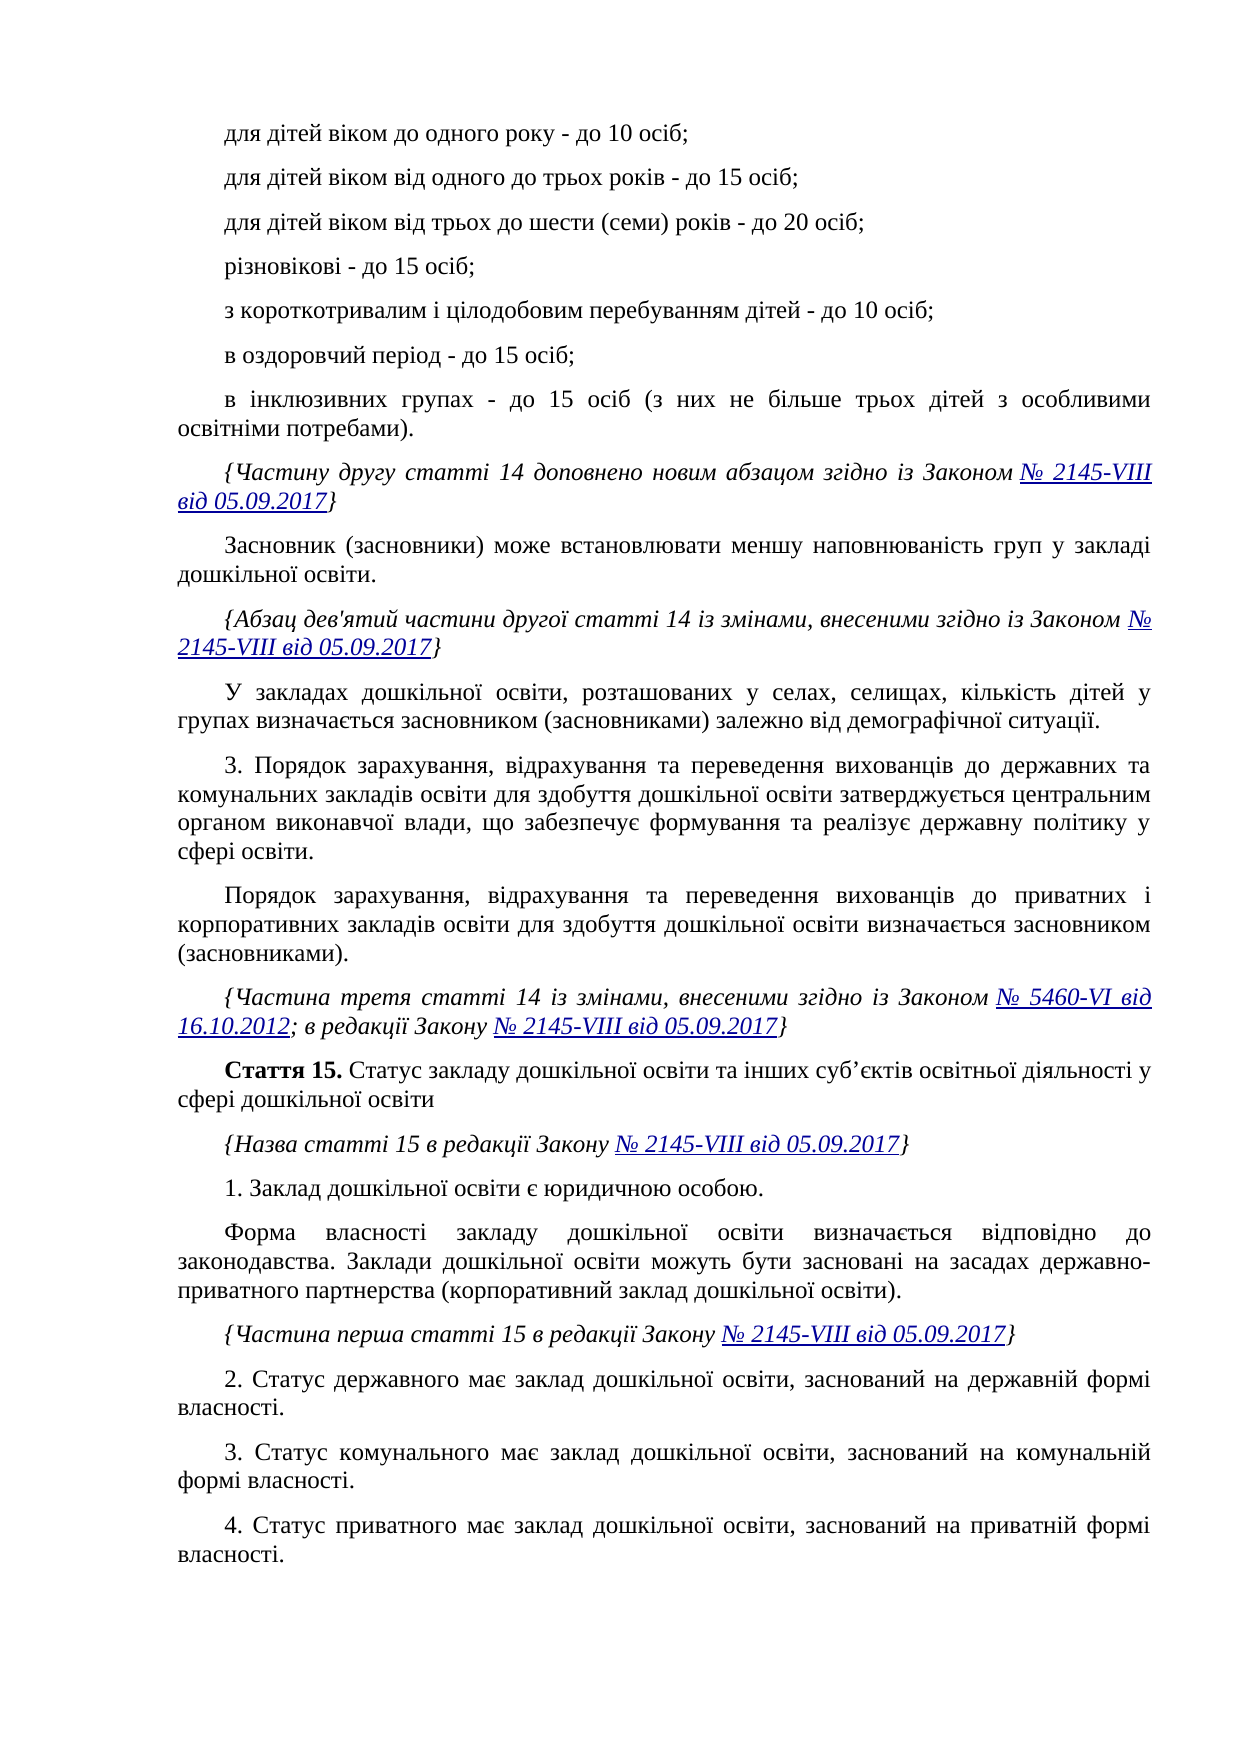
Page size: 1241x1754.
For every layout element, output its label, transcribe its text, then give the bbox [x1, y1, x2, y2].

text різновікові - до 15 осіб; [177, 251, 1152, 280]
text 3. Порядок зарахування, відрахування та переведення вихованців до державних та комунальних закладів освіти для здобуття дошкільної освіти затверджується центральним органом виконавчої влади, що забезпечує формування та реалізує державну політику у сфері освіти. [177, 750, 1152, 865]
text У закладах дошкільної освіти, розташованих у селах, селищах, кількість дітей у групах визначається засновником (засновниками) залежно від демографічної ситуації. [177, 677, 1152, 734]
text 1. Заклад дошкільної освіти є юридичною особою. [177, 1173, 1152, 1202]
text в оздоровчий період - до 15 осіб; [177, 340, 1152, 369]
text 2. Статус державного має заклад дошкільної освіти, заснований на державній формі власності. [177, 1364, 1152, 1421]
text {Частину другу статті 14 доповнено новим абзацом згідно із Законом № 2145-VIII від 05.09.2017} [177, 457, 1152, 515]
text {Назва статті 15 в редакції Закону № 2145-VIII від 05.09.2017} [177, 1129, 1152, 1157]
text в інклюзивних групах - до 15 осіб (з них не більше трьох дітей з особливими освітніми потребами). [177, 384, 1152, 442]
text для дітей віком від трьох до шести (семи) років - до 20 осіб; [177, 207, 1152, 236]
text 4. Статус приватного має заклад дошкільної освіти, заснований на приватній формі власності. [177, 1510, 1152, 1567]
text {Частина третя статті 14 із змінами, внесеними згідно із Законом № 5460-VI від 16.10.2012; в редакції Закону № 2145-VIII від 05.09.2017} [177, 982, 1152, 1040]
text Засновник (засновники) може встановлювати меншу наповнюваність груп у закладі дошкільної освіти. [177, 531, 1152, 588]
text {Абзац дев'ятий частини другої статті 14 із змінами, внесеними згідно із Законом № 2145-VIII від 05.09.2017} [177, 604, 1152, 661]
text Стаття 15. Статус закладу дошкільної освіти та інших суб’єктів освітньої діяльності у сфері дошкільної освіти [177, 1056, 1152, 1113]
text з короткотривалим і цілодобовим перебуванням дітей - до 10 осіб; [177, 296, 1152, 324]
text {Частина перша статті 15 в редакції Закону № 2145-VIII від 05.09.2017} [177, 1319, 1152, 1348]
text для дітей віком від одного до трьох років - до 15 осіб; [177, 162, 1152, 191]
text для дітей віком до одного року - до 10 осіб; [177, 118, 1152, 147]
text Форма власності закладу дошкільної освіти визначається відповідно до законодавства. Заклади дошкільної освіти можуть бути засновані на засадах державно-приватного партнерства (корпоративний заклад дошкільної освіти). [177, 1217, 1152, 1304]
text 3. Статус комунального має заклад дошкільної освіти, заснований на комунальній формі власності. [177, 1437, 1152, 1494]
text Порядок зарахування, відрахування та переведення вихованців до приватних і корпоративних закладів освіти для здобуття дошкільної освіти визначається засновником (засновниками). [177, 881, 1152, 967]
